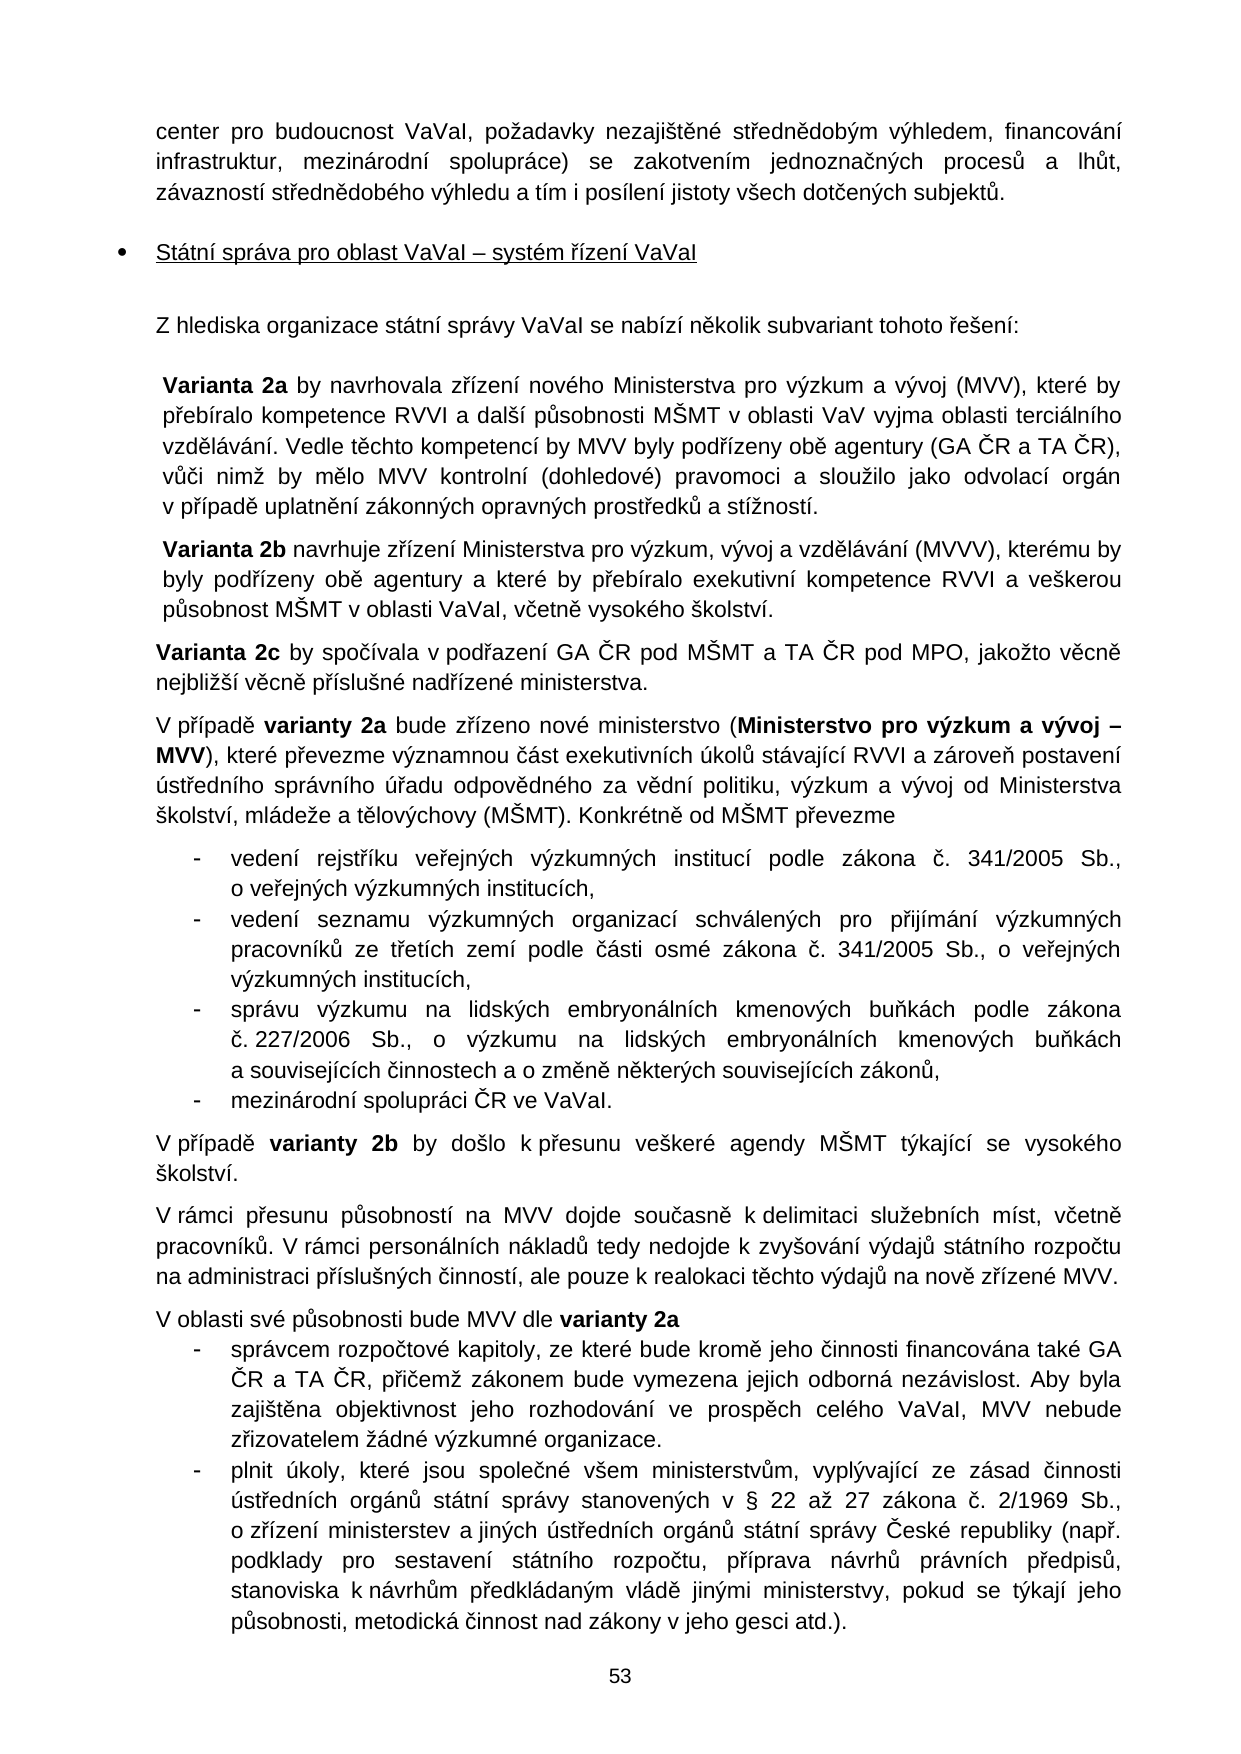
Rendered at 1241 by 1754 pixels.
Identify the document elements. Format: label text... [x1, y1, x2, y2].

list Státní správa pro oblast VaVaI – systém řízení VaVaI [118, 239, 1122, 265]
list mezinárodní spolupráci ČR ve VaVaI. [193, 1087, 1122, 1113]
text Varianta 2a by navrhovala zřízení nového Ministerstva pro výzkum a vývoj (MVV), které by přebíralo kompetence RVVI a další působnosti MŠMT v oblasti VaV vyjma oblasti terciálního vzdělávání. Vedle těchto kompetencí by MVV byly podřízeny obě agentury (GA ČR a TA ČR), vůči nimž by mělo MVV kontrolní (dohledové) pravomoci a sloužilo jako odvolací orgán v případě uplatnění zákonných opravných prostředků a stížností. [162, 372, 1122, 519]
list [156, 118, 1122, 205]
list vedení rejstříku veřejných výzkumných institucí podle zákona č. 341/2005 Sb., o veřejných výzkumných institucích, [193, 845, 1122, 902]
list V oblasti své působnosti bude MVV dle varianty 2a [156, 1306, 1122, 1332]
text Varianta 2b navrhuje zřízení Ministerstva pro výzkum, vývoj a vzdělávání (MVVV), kterému by byly podřízeny obě agentury a které by přebíralo exekutivní kompetence RVVI a veškerou působnost MŠMT v oblasti VaVaI, včetně vysokého školství. [162, 536, 1122, 623]
text V případě varianty 2b by došlo k přesunu veškeré agendy MŠMT týkající se vysokého školství. [156, 1129, 1122, 1186]
text V případě varianty 2a bude zřízeno nové ministerstvo (Ministerstvo pro výzkum a vývoj – MVV), které převezme významnou část exekutivních úkolů stávající RVVI a zároveň postavení ústředního správního úřadu odpovědného za vědní politiku, výzkum a vývoj od Ministerstva školství, mládeže a tělovýchovy (MŠMT). Konkrétně od MŠMT převezme [156, 712, 1122, 829]
text Z hlediska organizace státní správy VaVaI se nabízí několik subvariant tohoto řešení: [118, 312, 1122, 338]
text V rámci přesunu působností na MVV dojde současně k delimitaci služebních míst, včetně pracovníků. V rámci personálních nákladů tedy nedojde k zvyšování výdajů státního rozpočtu na administraci příslušných činností, ale pouze k realokaci těchto výdajů na nově zřízené MVV. [156, 1202, 1122, 1289]
list plnit úkoly, které jsou společné všem ministerstvům, vyplývající ze zásad činnosti ústředních orgánů státní správy stanovených v § 22 až 27 zákona č. 2/1969 Sb., o zřízení ministerstev a jiných ústředních orgánů státní správy České republiky (např. podklady pro sestavení státního rozpočtu, příprava návrhů právních předpisů, stanoviska k návrhům předkládaným vládě jinými ministerstvy, pokud se týkají jeho působnosti, metodická činnost nad zákony v jeho gesci atd.). [193, 1457, 1122, 1634]
text Varianta 2c by spočívala v podřazení GA ČR pod MŠMT a TA ČR pod MPO, jakožto věcně nejbližší věcně příslušné nadřízené ministerstva. [156, 639, 1122, 696]
list správu výzkumu na lidských embryonálních kmenových buňkách podle zákona č. 227/2006 Sb., o výzkumu na lidských embryonálních kmenových buňkách a souvisejících činnostech a o změně některých souvisejících zákonů, [193, 996, 1122, 1083]
list správcem rozpočtové kapitoly, ze které bude kromě jeho činnosti financována také GA ČR a TA ČR, přičemž zákonem bude vymezena jejich odborná nezávislost. Aby byla zajištěna objektivnost jeho rozhodování ve prospěch celého VaVaI, MVV nebude zřizovatelem žádné výzkumné organizace. [193, 1336, 1122, 1453]
list vedení seznamu výzkumných organizací schválených pro přijímání výzkumných pracovníků ze třetích zemí podle části osmé zákona č. 341/2005 Sb., o veřejných výzkumných institucích, [193, 906, 1122, 992]
